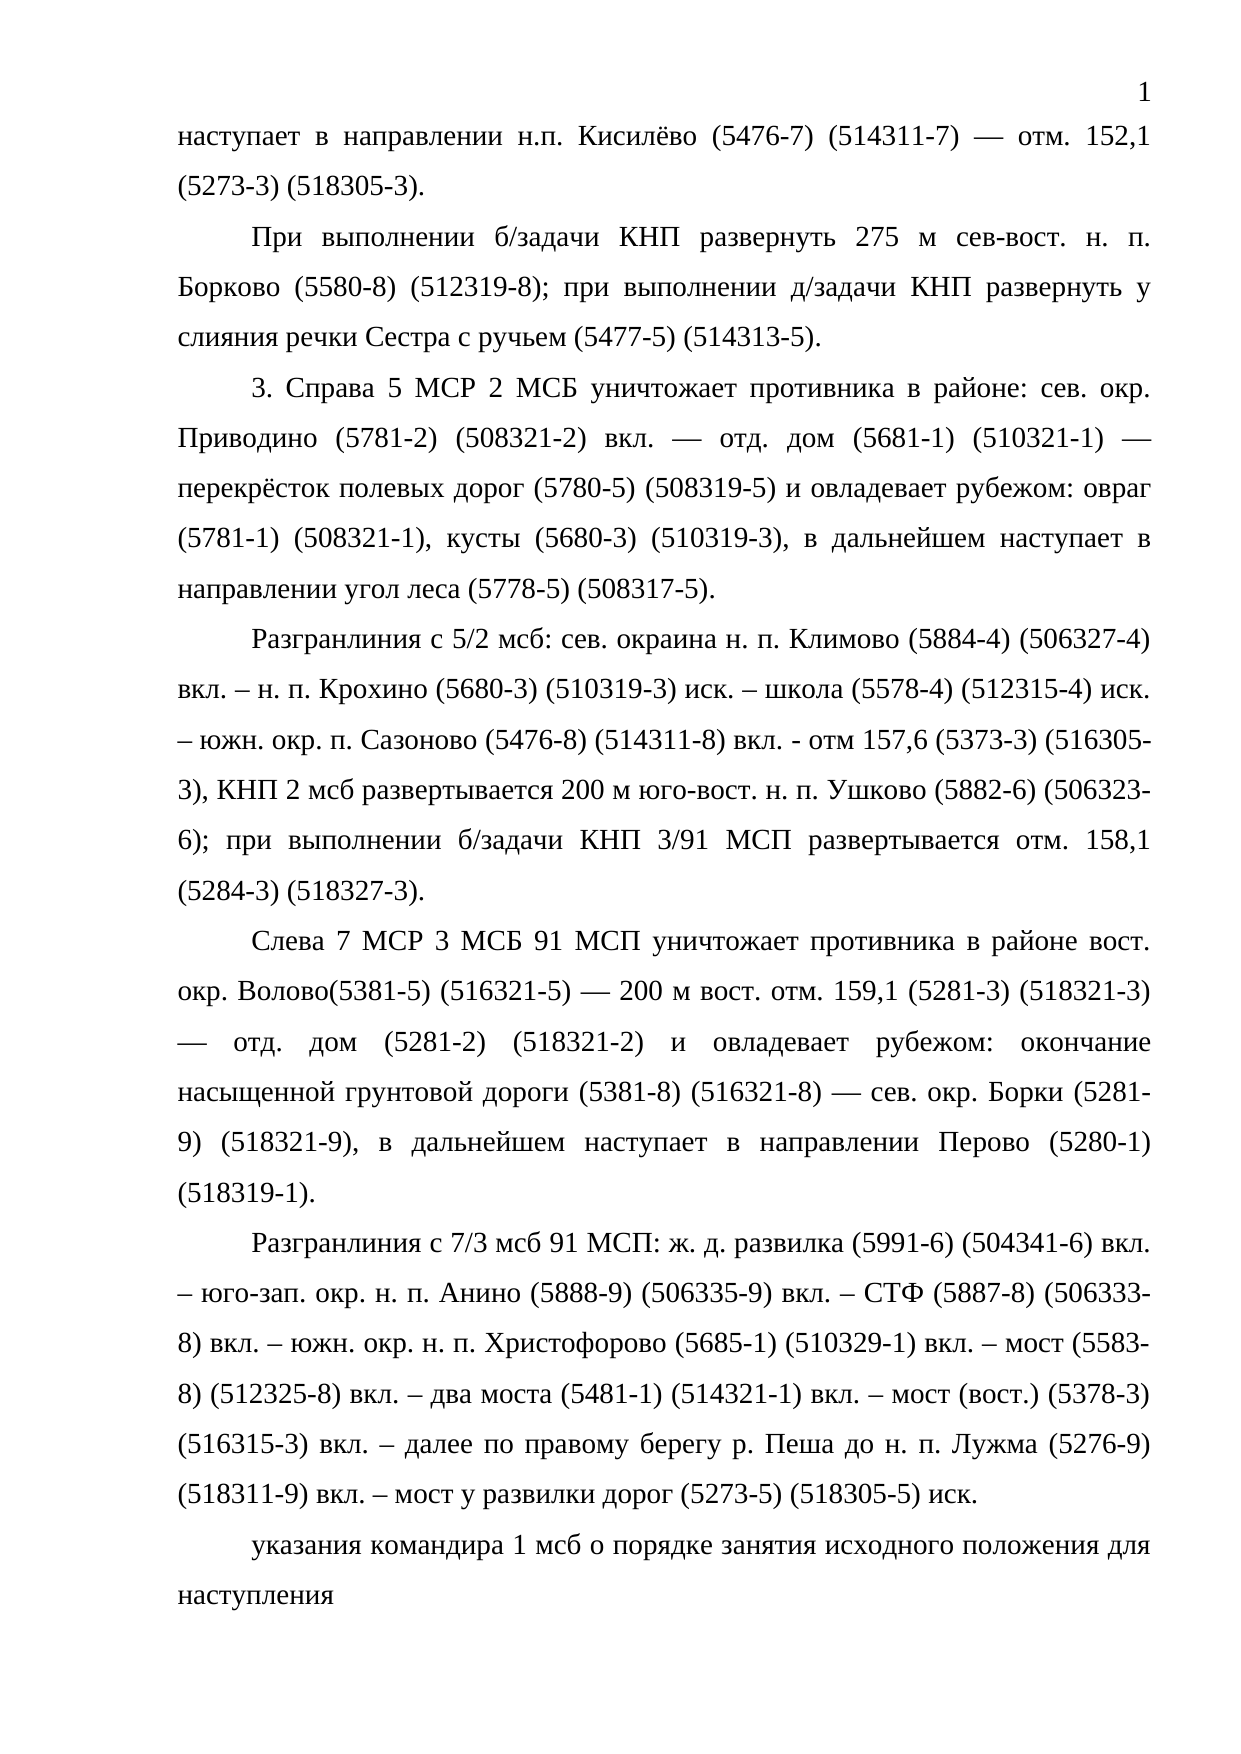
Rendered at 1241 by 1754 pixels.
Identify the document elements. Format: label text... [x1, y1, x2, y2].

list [177, 118, 1152, 202]
text Разгранлиния с 7/3 мсб 91 МСП: ж. д. развилка (5991-6) (504341-6) вкл. – юго-зап. окр. н. п. Анино (5888-9) (506335-9) вкл. – СТФ (5887-8) (506333-8) вкл. – южн. окр. н. п. Христофорово (5685-1) (510329-1) вкл. – мост (5583-8) (512325-8) вкл. – два моста (5481-1) (514321-1) вкл. – мост (вост.) (5378-3) (516315-3) вкл. – далее по правому берегу р. Пеша до н. п. Лужма (5276-9) (518311-9) вкл. – мост у развилки дорог (5273-5) (518305-5) иск. [177, 1225, 1152, 1510]
list Разгранлиния с 5/2 мсб: сев. окраина н. п. Климово (5884-4) (506327-4) вкл. – н. п. Крохино (5680-3) (510319-3) иск. – школа (5578-4) (512315-4) иск. – южн. окр. п. Сазоново (5476-8) (514311-8) вкл. - отм 157,6 (5373-3) (516305-3), КНП 2 мсб развертывается 200 м юго-вост. н. п. Ушково (5882-6) (506323-6); при выполнении б/задачи КНП 3/91 МСП развертывается отм. 158,1 (5284-3) (518327-3). [177, 621, 1152, 906]
list При выполнении б/задачи КНП развернуть 275 м сев-вост. н. п. Борково (5580-8) (512319-8); при выполнении д/задачи КНП развернуть у слияния речки Сестра с ручьем (5477-5) (514313-5). [177, 219, 1152, 353]
text указания командира 1 мсб о порядке занятия исходного положения для наступления [177, 1527, 1152, 1611]
list 3. Справа 5 МСР 2 МСБ уничтожает противника в районе: сев. окр. Приводино (5781-2) (508321-2) вкл. — отд. дом (5681-1) (510321-1) — перекрёсток полевых дорог (5780-5) (508319-5) и овладевает рубежом: овраг (5781-1) (508321-1), кусты (5680-3) (510319-3), в дальнейшем наступает в направлении угол леса (5778-5) (508317-5). [177, 370, 1152, 604]
text Слева 7 МСР 3 МСБ 91 МСП уничтожает противника в районе вост. окр. Волово(5381-5) (516321-5) — 200 м вост. отм. 159,1 (5281-3) (518321-3) — отд. дом (5281-2) (518321-2) и овладевает рубежом: окончание насыщенной грунтовой дороги (5381-8) (516321-8) — сев. окр. Борки (5281-9) (518321-9), в дальнейшем наступает в направлении Перово (5280-1) (518319-1). [177, 923, 1152, 1208]
